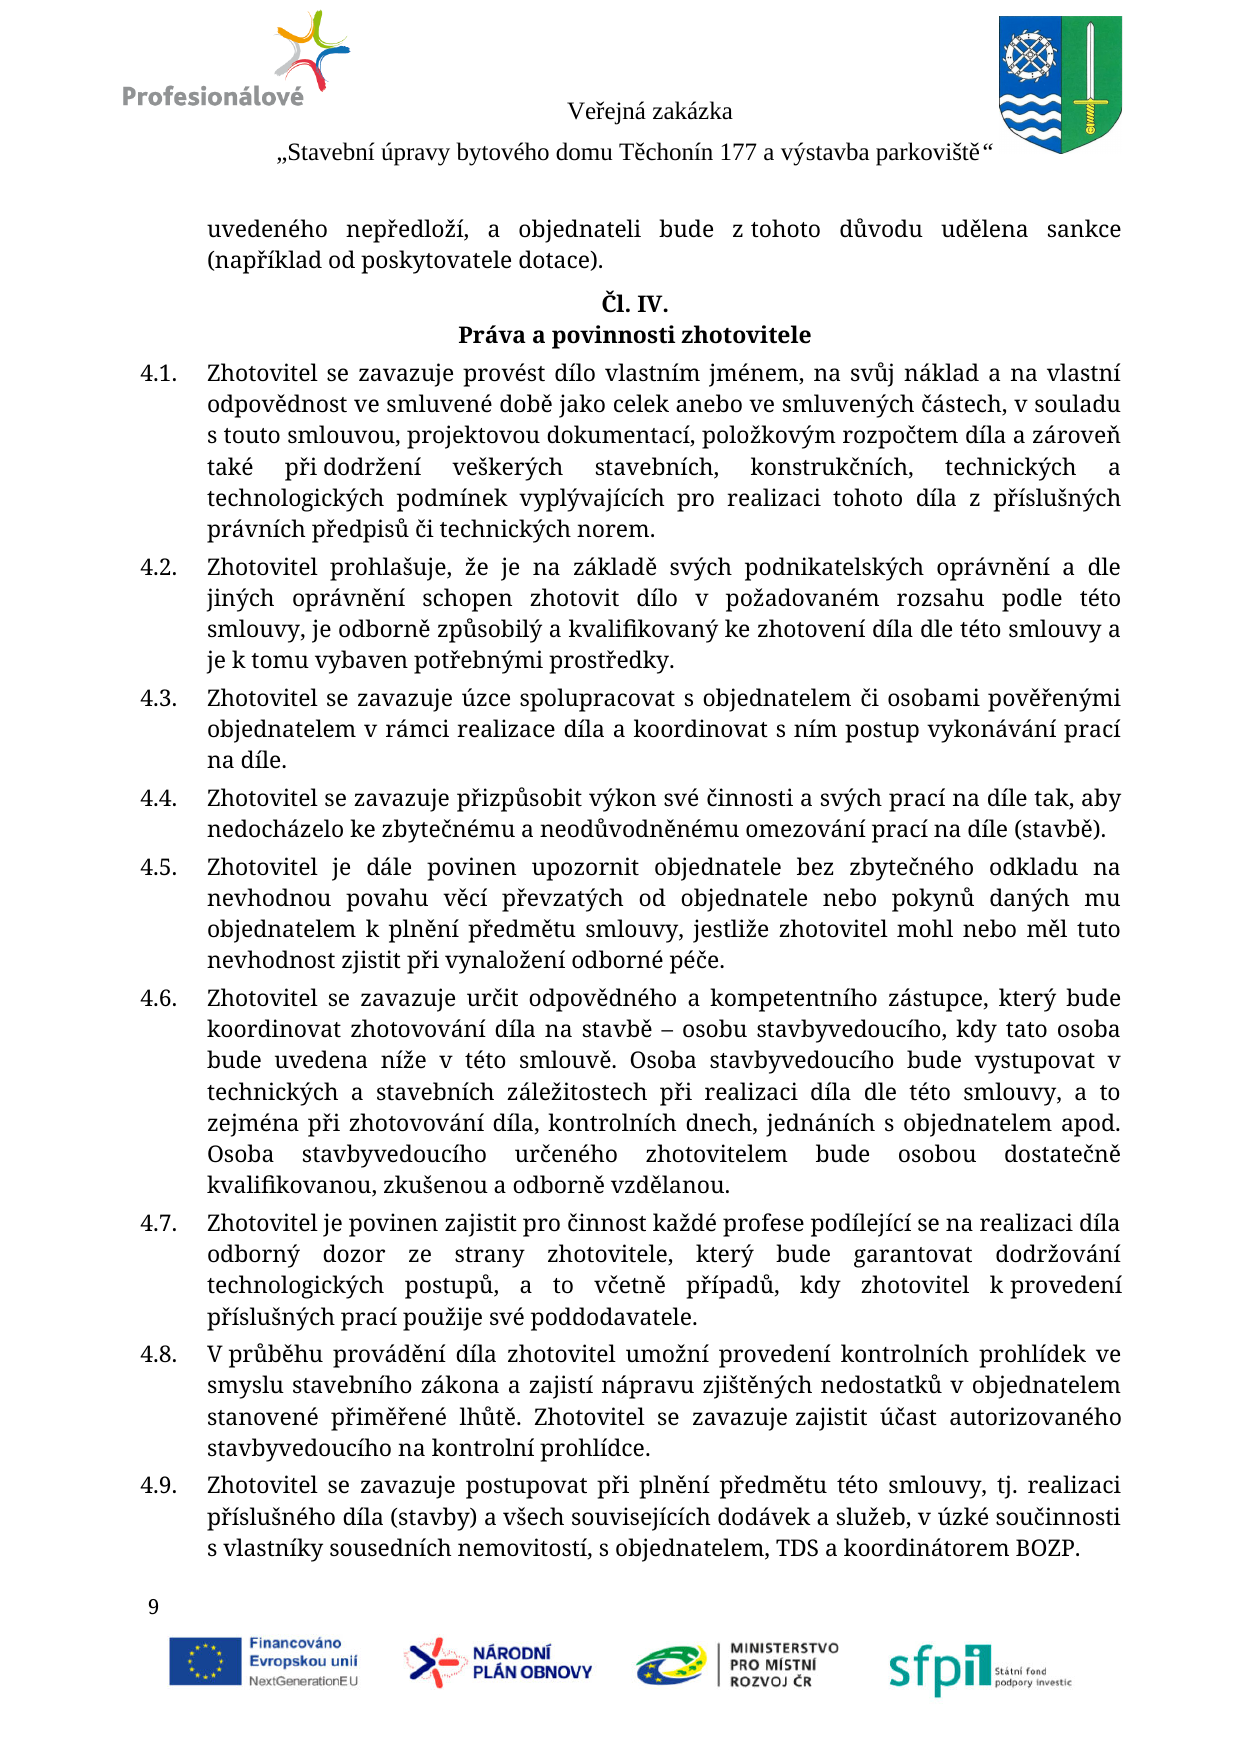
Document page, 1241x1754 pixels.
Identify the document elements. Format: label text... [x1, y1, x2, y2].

list Zhotovitel se zavazuje provést dílo vlastním jménem, na svůj náklad a na vlastní odpovědnost ve smluvené době jako celek anebo ve smluvených částech, v souladu s touto smlouvou, projektovou dokumentací, položkovým rozpočtem díla a zároveň také při dodržení veškerých stavebních, konstrukčních, technických a technologických podmínek vyplývajících pro realizaci tohoto díla z příslušných právních předpisů či technických norem. [177, 357, 1122, 544]
list Zhotovitel se zavazuje úzce spolupracovat s objednatelem či osobami pověřenými objednatelem v rámci realizace díla a koordinovat s ním postup vykonávání prací na díle. [177, 682, 1122, 776]
list Zhotovitel prohlašuje, že je na základě svých podnikatelských oprávnění a dle jiných oprávnění schopen zhotovit dílo v požadovaném rozsahu podle této smlouvy, je odborně způsobilý a kvalifikovaný ke zhotovení díla dle této smlouvy a je k tomu vybaven potřebnými prostředky. [177, 551, 1122, 676]
subtitle Čl. IV. [148, 288, 1122, 319]
list V průběhu provádění díla zhotovitel umožní provedení kontrolních prohlídek ve smyslu stavebního zákona a zajistí nápravu zjištěných nedostatků v objednatelem stanovené přiměřené lhůtě. Zhotovitel se zavazuje zajistit účast autorizovaného stavbyvedoucího na kontrolní prohlídce. [177, 1338, 1122, 1463]
list Zhotovitel se zavazuje postupovat při plnění předmětu této smlouvy, tj. realizaci příslušného díla (stavby) a všech souvisejících dodávek a služeb, v úzké součinnosti s vlastníky sousedních nemovitostí, s objednatelem, TDS a koordinátorem BOZP. [177, 1469, 1122, 1563]
list Zhotovitel se zavazuje přizpůsobit výkon své činnosti a svých prací na díle tak, aby nedocházelo ke zbytečnému a neodůvodněnému omezování prací na díle (stavbě). [177, 782, 1122, 844]
picture [105, 0, 363, 126]
picture [999, 16, 1123, 154]
list Zhotovitel je dále povinen upozornit objednatele bez zbytečného odkladu na nevhodnou povahu věcí převzatých od objednatele nebo pokynů daných mu objednatelem k plnění předmětu smlouvy, jestliže zhotovitel mohl nebo měl tuto nevhodnost zjistit při vynaložení odborné péče. [177, 851, 1122, 976]
picture [118, 1600, 1123, 1718]
subtitle Práva a povinnosti zhotovitele [148, 319, 1122, 351]
list Zhotovitel je povinen zajistit pro činnost každé profese podílející se na realizaci díla odborný dozor ze strany zhotovitele, který bude garantovat dodržování technologických postupů, a to včetně případů, kdy zhotovitel k provedení příslušných prací použije své poddodavatele. [177, 1207, 1122, 1332]
list Zhotovitel se zavazuje určit odpovědného a kompetentního zástupce, který bude koordinovat zhotovování díla na stavbě – osobu stavbyvedoucího, kdy tato osoba bude uvedena níže v této smlouvě. Osoba stavbyvedoucího bude vystupovat v technických a stavebních záležitostech při realizaci díla dle této smlouvy, a to zejména při zhotovování díla, kontrolních dnech, jednáních s objednatelem apod. Osoba stavbyvedoucího určeného zhotovitelem bude osobou dostatečně kvalifikovanou, zkušenou a odborně vzdělanou. [177, 982, 1122, 1201]
